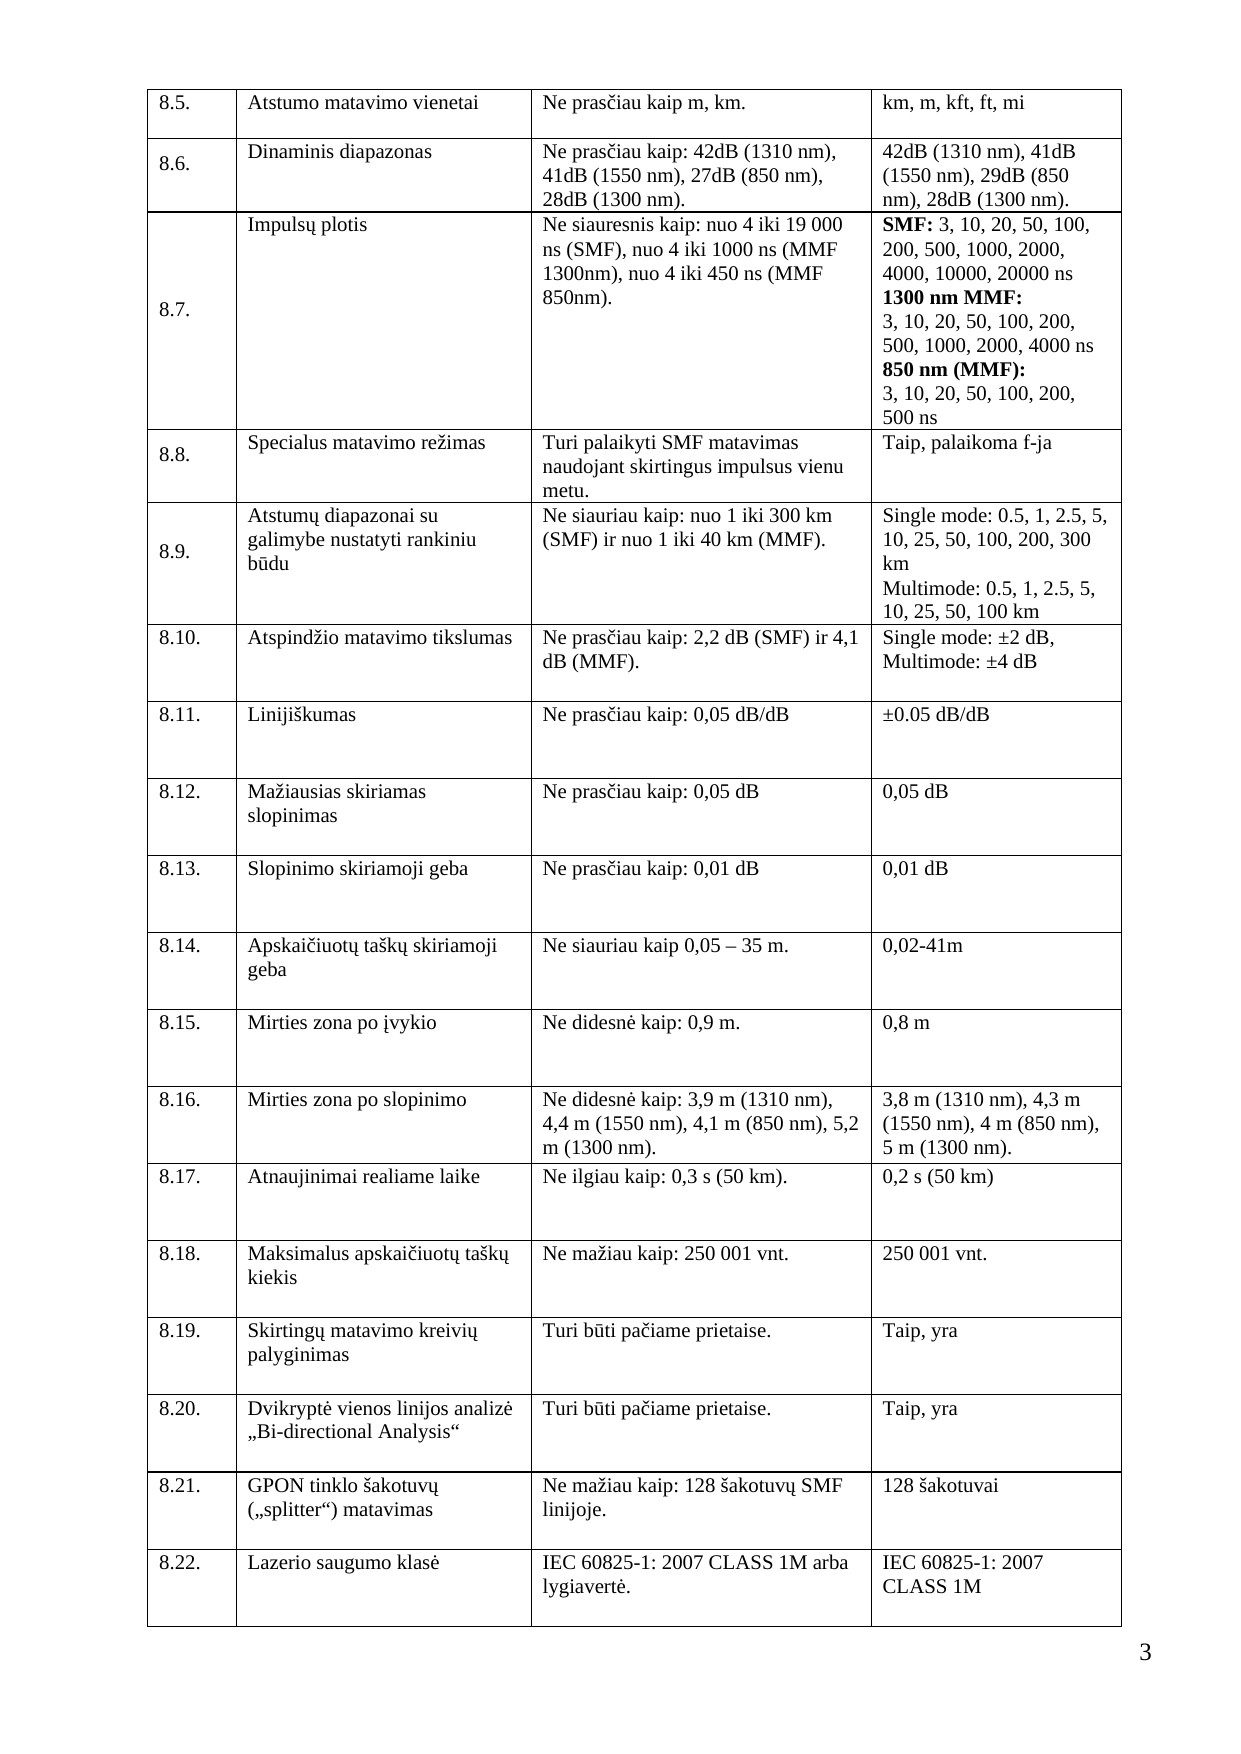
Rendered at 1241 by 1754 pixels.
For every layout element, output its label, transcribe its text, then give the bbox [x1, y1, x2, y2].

table_cell [148, 1010, 236, 1086]
table_cell Single mode: ±2 dB, Multimode: ±4 dB [872, 625, 1121, 701]
table_cell Linijiškumas [237, 702, 531, 778]
table_cell Ne mažiau kaip: 128 šakotuvų SMF linijoje. [532, 1473, 871, 1548]
table_cell ±0.05 dB/dB [872, 702, 1121, 778]
table_cell Dinaminis diapazonas [237, 139, 531, 211]
table_cell [148, 430, 236, 502]
table_cell [148, 503, 236, 623]
table_cell Turi palaikyti SMF matavimas naudojant skirtingus impulsus vienu metu. [532, 430, 871, 502]
table_cell [148, 625, 236, 701]
table_cell IEC 60825-1: 2007 CLASS 1M arba lygiavertė. [532, 1550, 871, 1626]
table_cell [148, 1164, 236, 1240]
table_cell 128 šakotuvai [872, 1473, 1121, 1548]
table_cell Single mode: 0.5, 1, 2.5, 5, 10, 25, 50, 100, 200, 300 km Multimode: 0.5, 1, 2.5, 5, 10, 25, 50, 100 km [872, 503, 1121, 623]
table_cell 3,8 m (1310 nm), 4,3 m (1550 nm), 4 m (850 nm), 5 m (1300 nm). [872, 1087, 1121, 1163]
table_cell Ne ilgiau kaip: 0,3 s (50 km). [532, 1164, 871, 1240]
table_cell Ne prasčiau kaip: 2,2 dB (SMF) ir 4,1 dB (MMF). [532, 625, 871, 701]
table_cell Ne prasčiau kaip: 0,01 dB [532, 856, 871, 932]
table_cell [148, 702, 236, 778]
table_cell Impulsų plotis [237, 213, 531, 429]
table_cell IEC 60825-1: 2007 CLASS 1M [872, 1550, 1121, 1626]
table_cell Ne didesnė kaip: 0,9 m. [532, 1010, 871, 1086]
table_cell [148, 213, 236, 429]
table_cell Turi būti pačiame prietaise. [532, 1318, 871, 1394]
table_cell Ne siauriau kaip 0,05 – 35 m. [532, 933, 871, 1009]
table_cell [148, 779, 236, 855]
table_cell km, m, kft, ft, mi [872, 90, 1121, 138]
table_cell Apskaičiuotų taškų skiriamoji geba [237, 933, 531, 1009]
table_cell Ne prasčiau kaip m, km. [532, 90, 871, 138]
table_cell Ne didesnė kaip: 3,9 m (1310 nm), 4,4 m (1550 nm), 4,1 m (850 nm), 5,2 m (1300 nm). [532, 1087, 871, 1163]
table_cell Mirties zona po įvykio [237, 1010, 531, 1086]
table_cell 250 001 vnt. [872, 1241, 1121, 1317]
table_cell Mažiausias skiriamas slopinimas [237, 779, 531, 855]
table_cell [148, 856, 236, 932]
table_cell [148, 1241, 236, 1317]
table_cell Atstumų diapazonai su galimybe nustatyti rankiniu būdu [237, 503, 531, 623]
table_cell Taip, yra [872, 1395, 1121, 1471]
table_cell SMF: 3, 10, 20, 50, 100, 200, 500, 1000, 2000, 4000, 10000, 20000 ns 1300 nm MMF: 3, 10, 20, 50, 100, 200, 500, 1000, 2000, 4000 ns 850 nm (MMF): 3, 10, 20, 50, 100, 200, 500 ns [872, 213, 1121, 429]
table_cell Ne mažiau kaip: 250 001 vnt. [532, 1241, 871, 1317]
table_cell 0,01 dB [872, 856, 1121, 932]
table_cell [148, 1087, 236, 1163]
table_cell Turi būti pačiame prietaise. [532, 1395, 871, 1471]
table_cell [148, 90, 236, 138]
table_cell Atstumo matavimo vienetai [237, 90, 531, 138]
table_cell Taip, yra [872, 1318, 1121, 1394]
table_cell Taip, palaikoma f-ja [872, 430, 1121, 502]
table_cell 0,2 s (50 km) [872, 1164, 1121, 1240]
table_cell Ne prasčiau kaip: 0,05 dB/dB [532, 702, 871, 778]
table_cell [148, 1473, 236, 1548]
table_cell Slopinimo skiriamoji geba [237, 856, 531, 932]
table_cell Atspindžio matavimo tikslumas [237, 625, 531, 701]
table_cell Ne siauresnis kaip: nuo 4 iki 19 000 ns (SMF), nuo 4 iki 1000 ns (MMF 1300nm), nuo 4 iki 450 ns (MMF 850nm). [532, 213, 871, 429]
table_cell [148, 1395, 236, 1471]
table_cell 0,02-41m [872, 933, 1121, 1009]
table_cell 42dB (1310 nm), 41dB (1550 nm), 29dB (850 nm), 28dB (1300 nm). [872, 139, 1121, 211]
table_cell [148, 139, 236, 211]
table_cell Mirties zona po slopinimo [237, 1087, 531, 1163]
table_cell Ne prasčiau kaip: 42dB (1310 nm), 41dB (1550 nm), 27dB (850 nm), 28dB (1300 nm). [532, 139, 871, 211]
table_cell [148, 1550, 236, 1626]
table_cell Dvikryptė vienos linijos analizė „Bi-directional Analysis“ [237, 1395, 531, 1471]
table_cell Specialus matavimo režimas [237, 430, 531, 502]
table_cell Lazerio saugumo klasė [237, 1550, 531, 1626]
table_cell [148, 933, 236, 1009]
table_cell GPON tinklo šakotuvų („splitter“) matavimas [237, 1473, 531, 1548]
table_cell Ne prasčiau kaip: 0,05 dB [532, 779, 871, 855]
table_cell [148, 1318, 236, 1394]
table_cell Ne siauriau kaip: nuo 1 iki 300 km (SMF) ir nuo 1 iki 40 km (MMF). [532, 503, 871, 623]
table_cell 0,8 m [872, 1010, 1121, 1086]
table_cell Maksimalus apskaičiuotų taškų kiekis [237, 1241, 531, 1317]
table_cell 0,05 dB [872, 779, 1121, 855]
table_cell Atnaujinimai realiame laike [237, 1164, 531, 1240]
table_cell Skirtingų matavimo kreivių palyginimas [237, 1318, 531, 1394]
